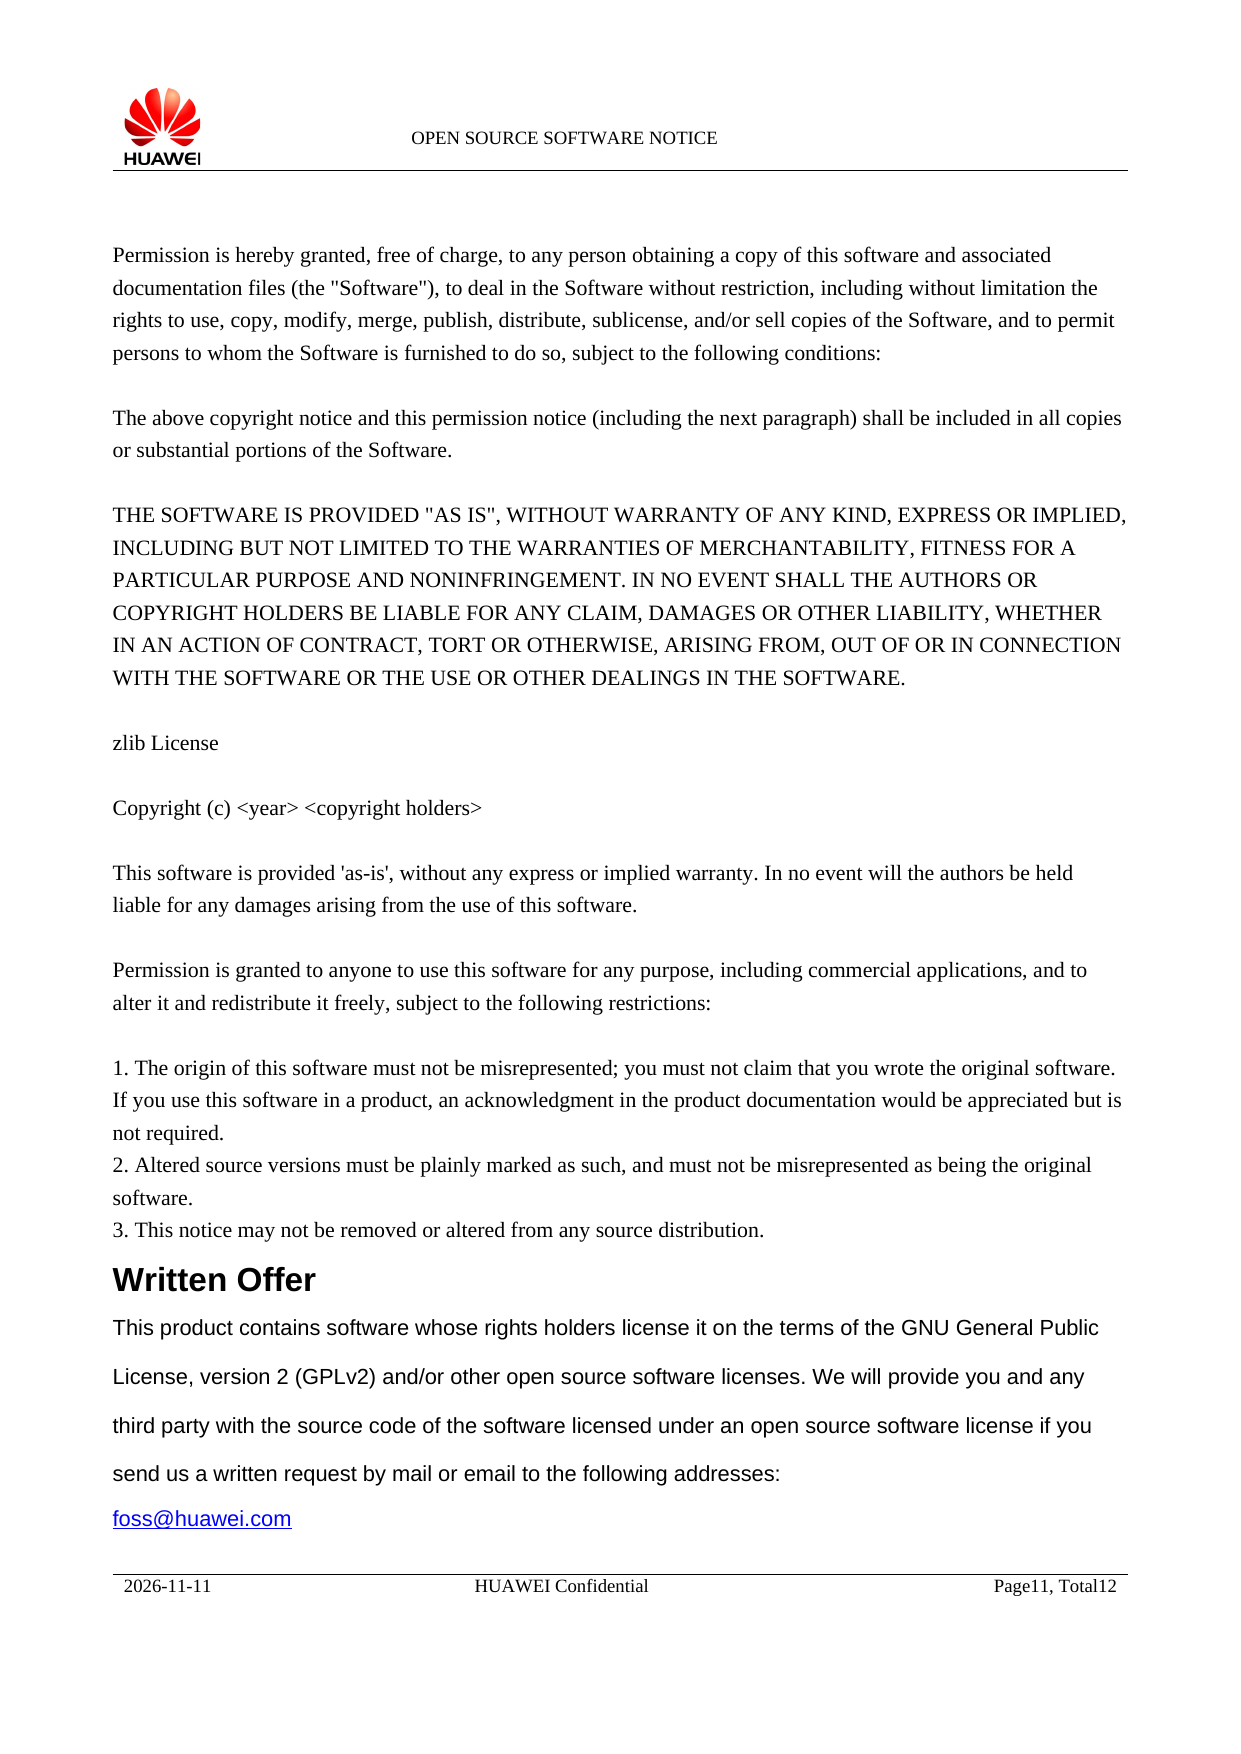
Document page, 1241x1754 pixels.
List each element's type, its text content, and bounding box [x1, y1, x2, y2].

text foss@huawei.com [112, 1503, 1128, 1535]
text Written Offer [112, 1246, 1128, 1311]
text This product contains software whose rights holders license it on the terms of the GNU General Public License, version 2 (GPLv2) and/or other open source software licenses. We will provide you and any third party with the source code of the software licensed under an open source software license if you send us a written request by mail or email to the following addresses: [112, 1311, 1128, 1490]
picture [124, 88, 201, 165]
